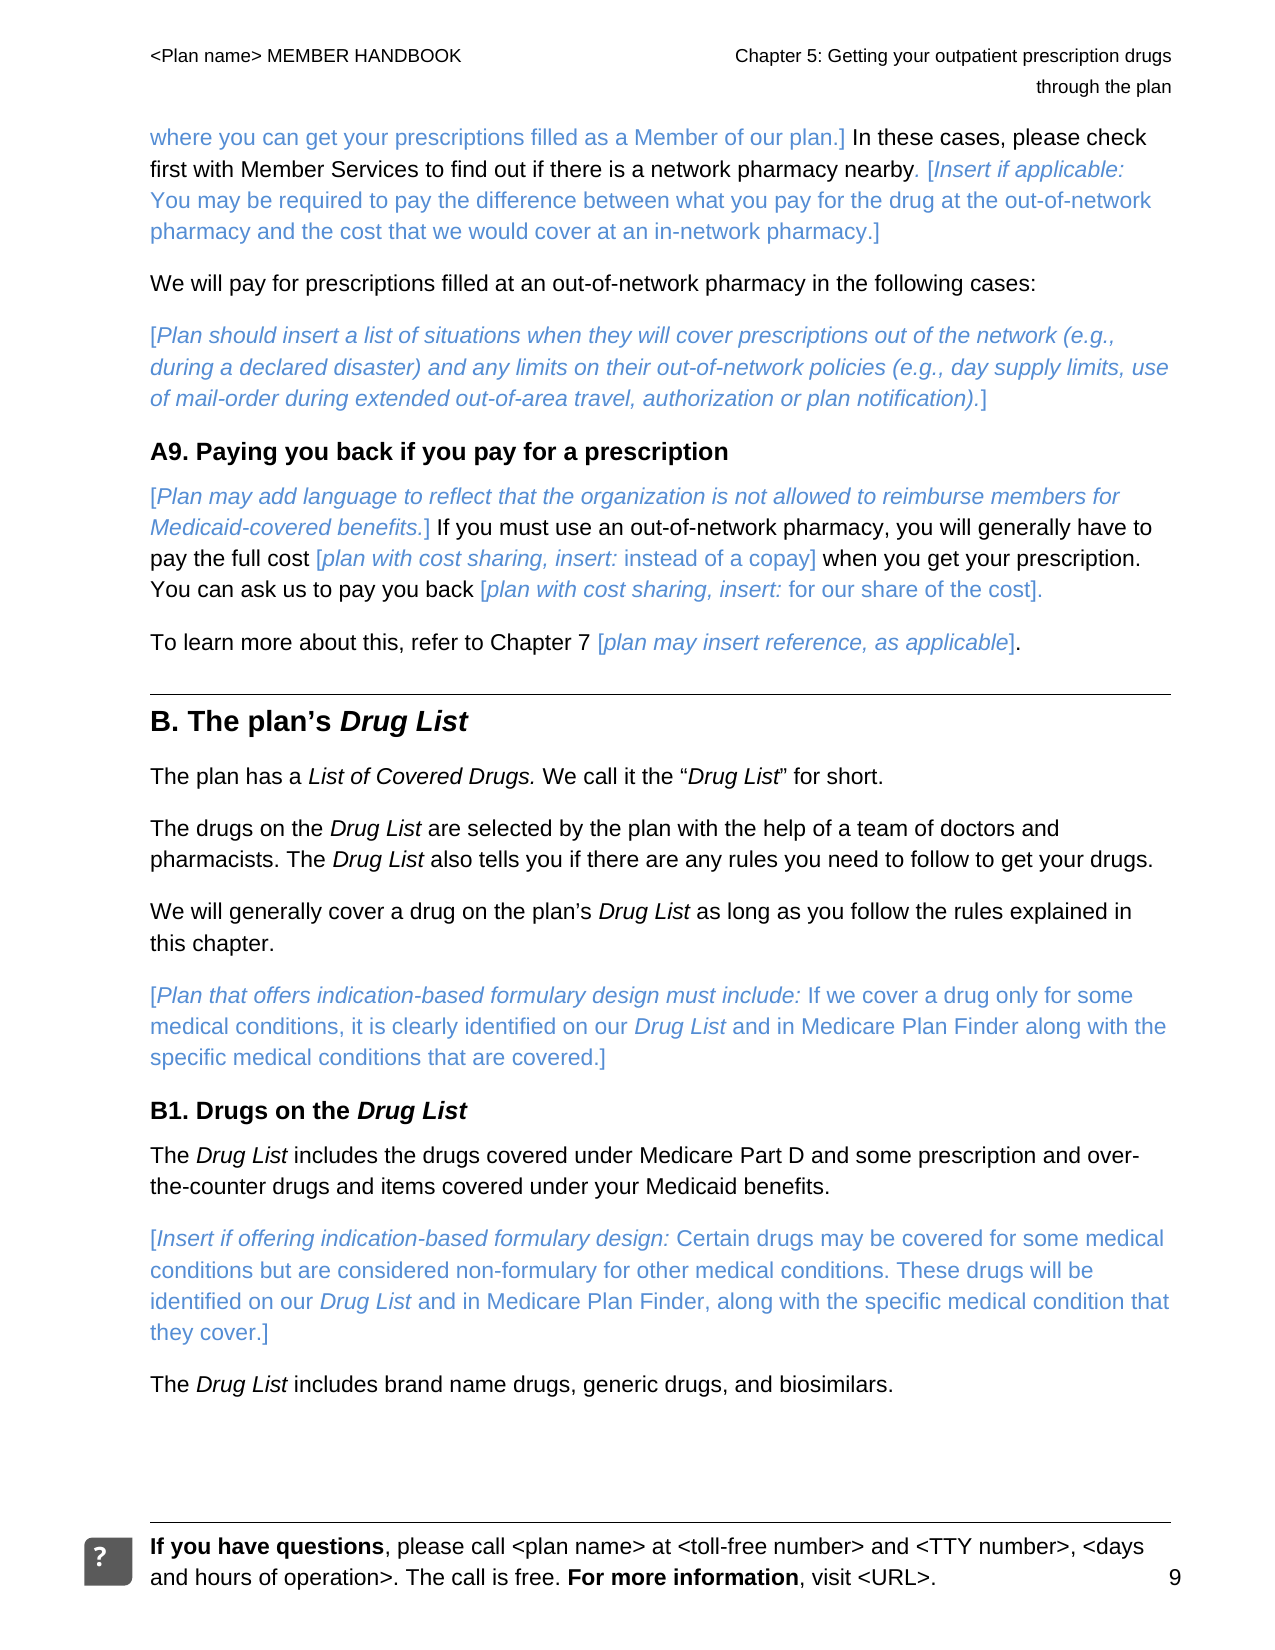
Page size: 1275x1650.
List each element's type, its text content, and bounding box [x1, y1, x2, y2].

text [Plan that offers indication-based formulary design must include: If we cover a drug only for some medical conditions, it is clearly identified on our Drug List and in Medicare Plan Finder along with the specific medical conditions that are covered.] [150, 978, 1171, 1072]
text The plan has a List of Covered Drugs. We call it the “Drug List” for short. [150, 759, 1171, 791]
subtitle The plan’s Drug List [150, 695, 1171, 738]
text [Plan may add language to reflect that the organization is not allowed to reimburse members for Medicaid-covered benefits.] If you must use an out-of-network pharmacy, you will generally have to pay the full cost [plan with cost sharing, insert: instead of a copay] when you get your prescription. You can ask us to pay you back [plan with cost sharing, insert: for our share of the cost]. [150, 479, 1171, 604]
text [Plan should insert a list of situations when they will cover prescriptions out of the network (e.g., during a declared disaster) and any limits on their out-of-network policies (e.g., day supply limits, use of mail-order during extended out-of-area travel, authorization or plan notification).] [150, 319, 1171, 412]
text [Insert if offering indication-based formulary design: Certain drugs may be covered for some medical conditions but are considered non-formulary for other medical conditions. These drugs will be identified on our Drug List and in Medicare Plan Finder, along with the specific medical condition that they cover.] [150, 1222, 1171, 1347]
text The Drug List includes brand name drugs, generic drugs, and biosimilars. [150, 1368, 1171, 1399]
text The Drug List includes the drugs covered under Medicare Part D and some prescription and over-the-counter drugs and items covered under your Medicaid benefits. [150, 1138, 1171, 1201]
subtitle B1. Drugs on the Drug List [150, 1093, 1096, 1126]
text The drugs on the Drug List are selected by the plan with the help of a team of doctors and pharmacists. The Drug List also tells you if there are any rules you need to follow to get your drugs. [150, 811, 1171, 874]
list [150, 121, 1171, 246]
text To learn more about this, refer to Chapter 7 [plan may insert reference, as applicable]. [150, 625, 1171, 656]
text We will generally cover a drug on the plan’s Drug List as long as you follow the rules explained in this chapter. [150, 895, 1171, 957]
text We will pay for prescriptions filled at an out-of-network pharmacy in the following cases: [150, 267, 1171, 298]
subtitle A9. Paying you back if you pay for a prescription [150, 433, 1096, 467]
